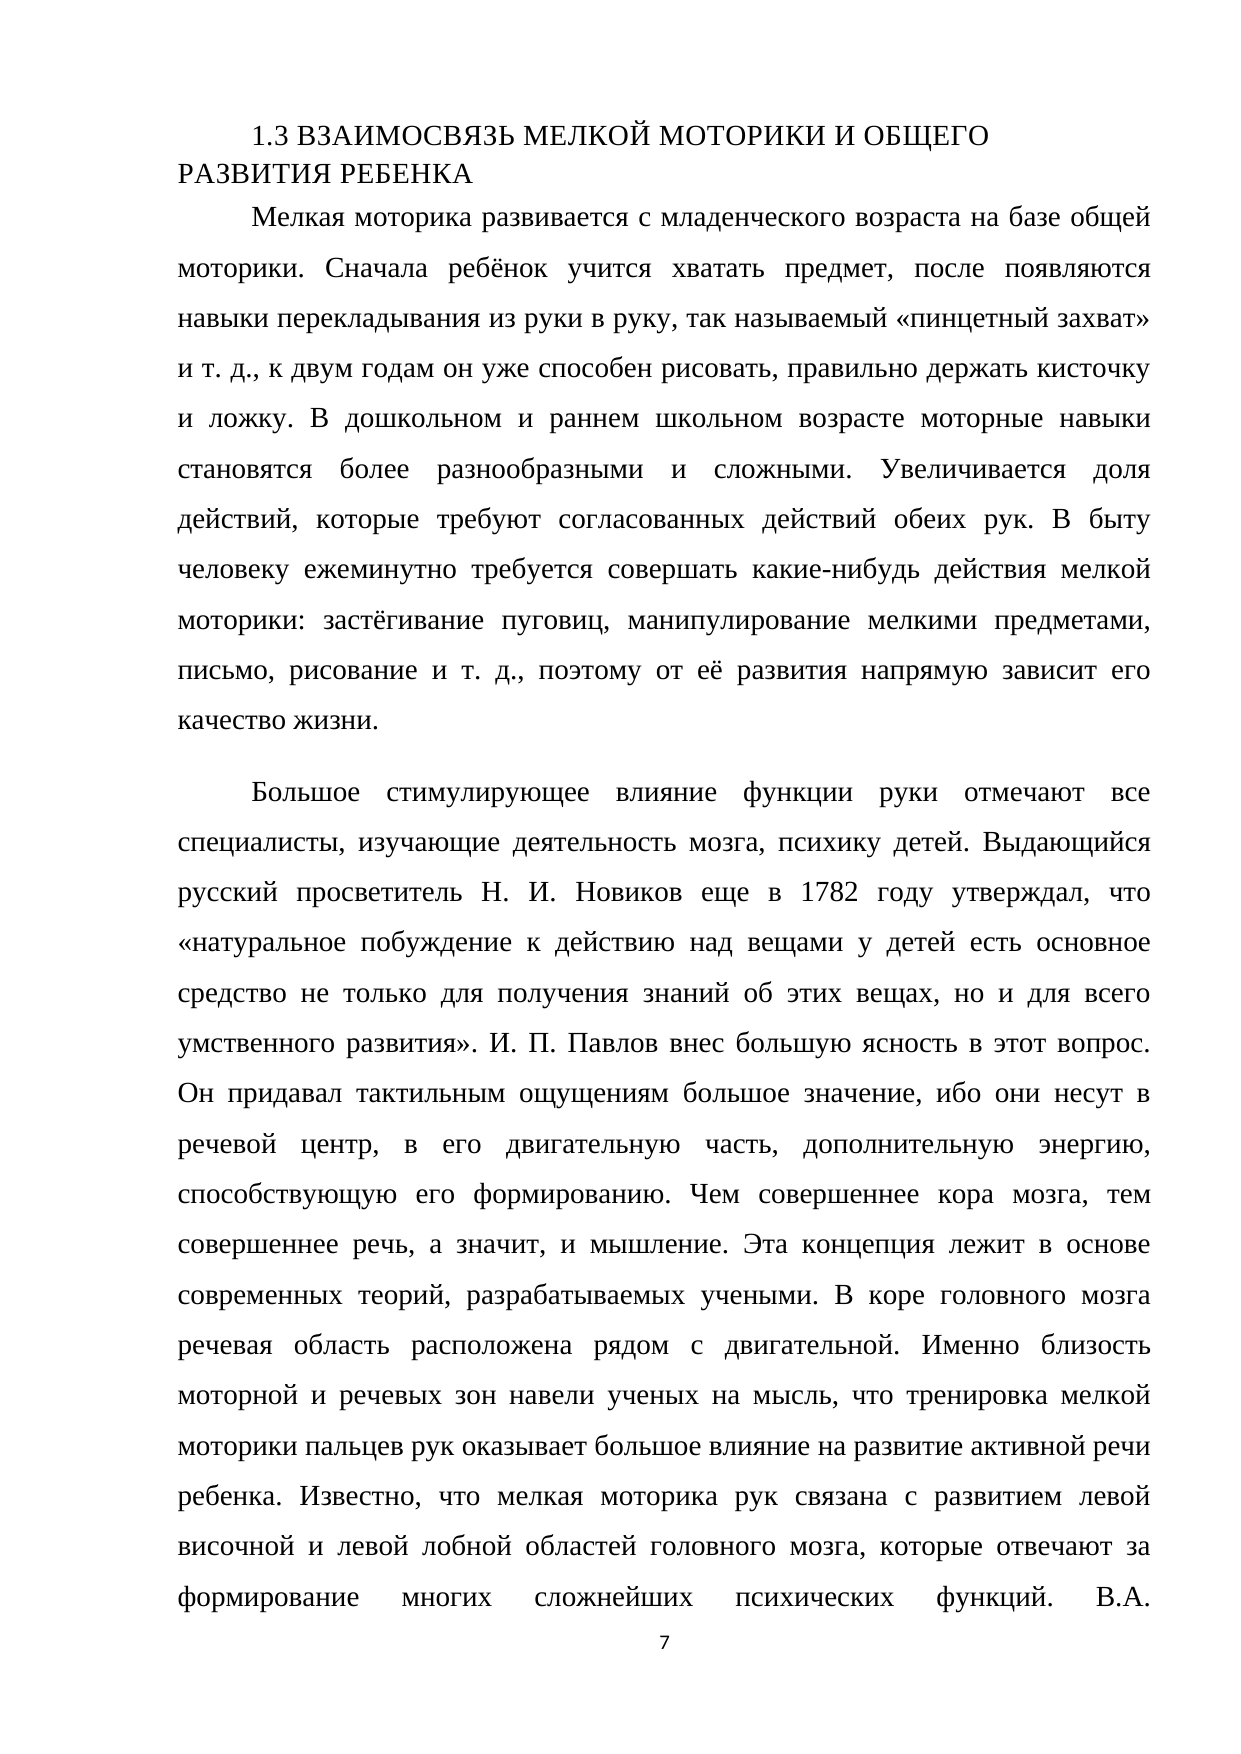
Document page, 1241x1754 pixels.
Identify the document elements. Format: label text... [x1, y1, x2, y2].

text Мелкая моторика развивается с младенческого возраста на базе общей моторики. Сначала ребёнок учится хватать предмет, после появляются навыки перекладывания из руки в руку, так называемый «пинцетный захват» и т. д., к двум годам он уже способен рисовать, правильно держать кисточку и ложку. В дошкольном и раннем школьном возрасте моторные навыки становятся более разнообразными и сложными. Увеличивается доля действий, которые требуют согласованных действий обеих рук. В быту человеку ежеминутно требуется совершать какие-нибудь действия мелкой моторики: застёгивание пуговиц, манипулирование мелкими предметами, письмо, рисование и т. д., поэтому от её развития напрямую зависит его качество жизни. [177, 199, 1152, 736]
subtitle 1.3 ВЗАИМОСВЯЗЬ МЕЛКОЙ МОТОРИКИ И ОБЩЕГО РАЗВИТИЯ РЕБЕНКА [177, 118, 1152, 190]
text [177, 774, 1152, 1612]
